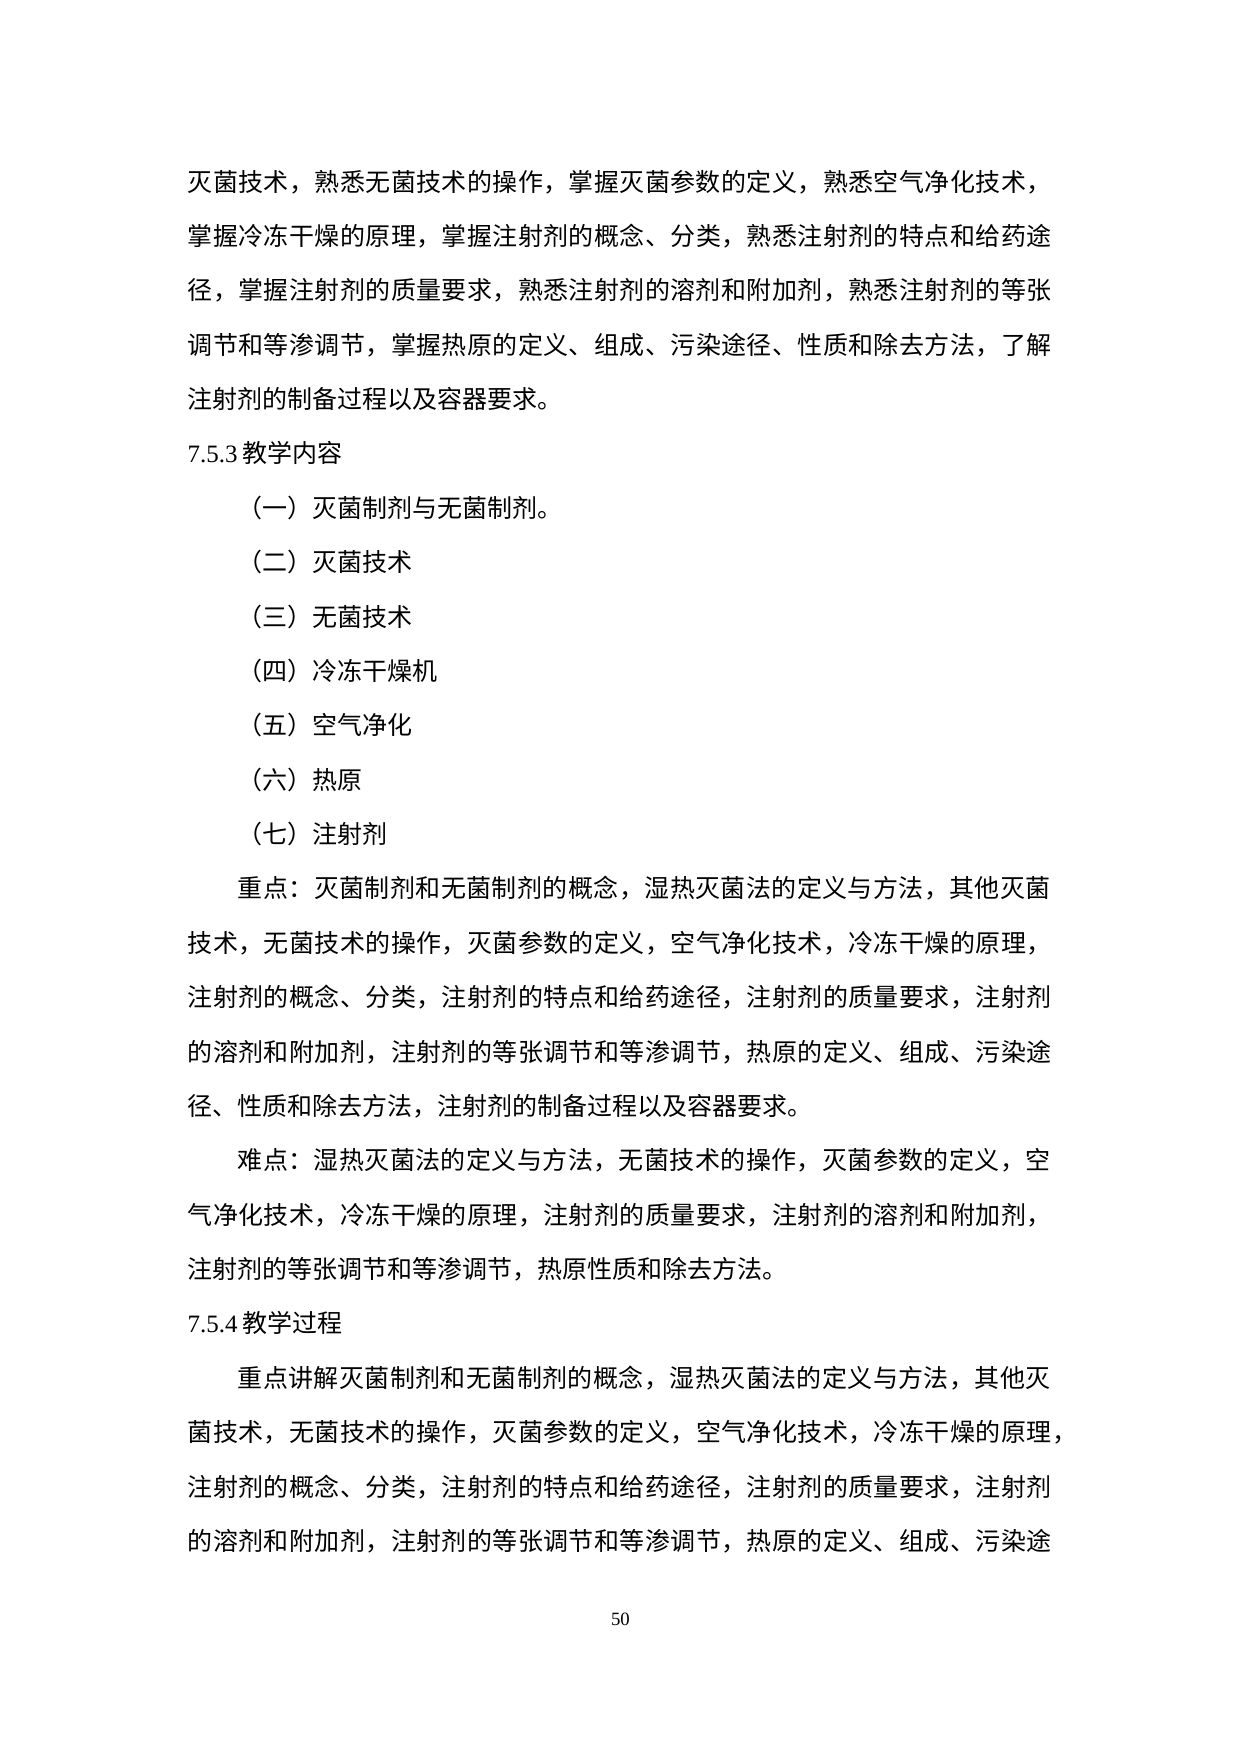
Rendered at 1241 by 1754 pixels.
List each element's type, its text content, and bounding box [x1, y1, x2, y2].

text 重点：灭菌制剂和无菌制剂的概念，湿热灭菌法的定义与方法，其他灭菌技术，无菌技术的操作，灭菌参数的定义，空气净化技术，冷冻干燥的原理，注射剂的概念、分类，注射剂的特点和给药途径，注射剂的质量要求，注射剂的溶剂和附加剂，注射剂的等张调节和等渗调节，热原的定义、组成、污染途径、性质和除去方法，注射剂的制备过程以及容器要求。 [187, 869, 1053, 1123]
text （五）空气净化 [187, 706, 1053, 742]
text （一）灭菌制剂与无菌制剂。 [187, 488, 1053, 524]
text 7.5.4教学过程 [187, 1304, 1053, 1340]
text （四）冷冻干燥机 [187, 651, 1053, 688]
text （二）灭菌技术 [187, 543, 1053, 579]
text 难点：湿热灭菌法的定义与方法，无菌技术的操作，灭菌参数的定义，空气净化技术，冷冻干燥的原理，注射剂的质量要求，注射剂的溶剂和附加剂，注射剂的等张调节和等渗调节，热原性质和除去方法。 [187, 1141, 1053, 1286]
text （三）无菌技术 [187, 597, 1053, 633]
text 7.5.3教学内容 [187, 434, 1053, 470]
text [187, 1358, 1053, 1558]
text （七）注射剂 [187, 814, 1053, 851]
text （六）热原 [187, 760, 1053, 796]
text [187, 162, 1053, 416]
